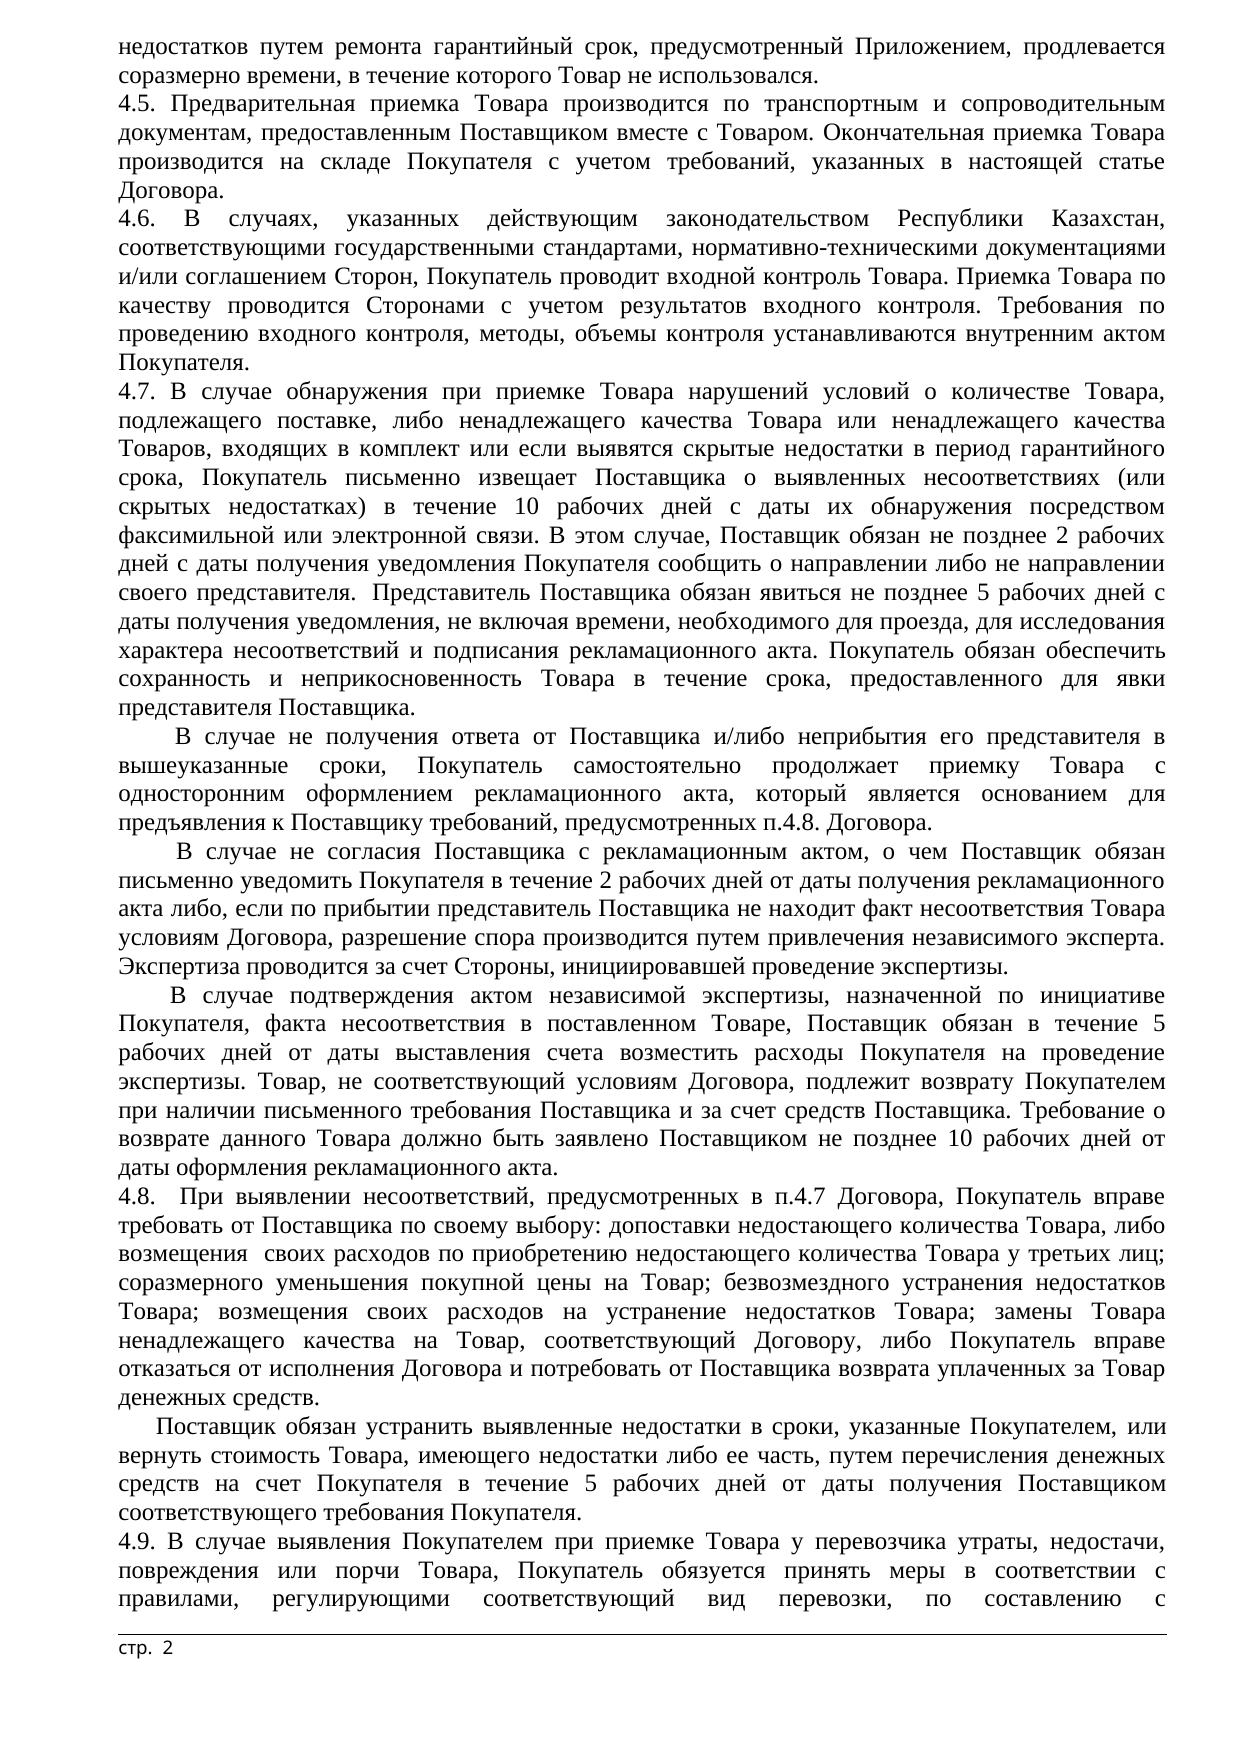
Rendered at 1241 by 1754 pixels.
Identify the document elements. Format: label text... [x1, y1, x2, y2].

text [118, 31, 1167, 88]
text В случае не получения ответа от Поставщика и/либо неприбытия его представителя в вышеуказанные сроки, Покупатель самостоятельно продолжает приемку Товара с односторонним оформлением рекламационного акта, который является основанием для предъявления к Поставщику требований, предусмотренных п.4.8. Договора. [118, 721, 1167, 836]
text В случае не согласия Поставщика с рекламационным актом, о чем Поставщик обязан письменно уведомить Покупателя в течение 2 рабочих дней от даты получения рекламационного акта либо, если по прибытии представитель Поставщика не находит факт несоответствия Товара условиям Договора, разрешение спора производится путем привлечения независимого эксперта. Экспертиза проводится за счет Стороны, инициировавшей проведение экспертизы. [118, 836, 1167, 980]
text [118, 1526, 1167, 1612]
text Поставщик обязан устранить выявленные недостатки в сроки, указанные Покупателем, или вернуть стоимость Товара, имеющего недостатки либо ее часть, путем перечисления денежных средств на счет Покупателя в течение 5 рабочих дней от даты получения Поставщиком соответствующего требования Покупателя. [118, 1411, 1167, 1526]
text 4.6. В случаях, указанных действующим законодательством Республики Казахстан, соответствующими государственными стандартами, нормативно-техническими документациями и/или соглашением Сторон, Покупатель проводит входной контроль Товара. Приемка Товара по качеству проводится Сторонами с учетом результатов входного контроля. Требования по проведению входного контроля, методы, объемы контроля устанавливаются внутренним актом Покупателя. [118, 203, 1167, 376]
text 4.7. В случае обнаружения при приемке Товара нарушений условий о количестве Товара, подлежащего поставке, либо ненадлежащего качества Товара или ненадлежащего качества Товаров, входящих в комплект или если выявятся скрытые недостатки в период гарантийного срока, Покупатель письменно извещает Поставщика о выявленных несоответствиях (или скрытых недостатках) в течение 10 рабочих дней с даты их обнаружения посредством факсимильной или электронной связи. В этом случае, Поставщик обязан не позднее 2 рабочих дней с даты получения уведомления Покупателя сообщить о направлении либо не направлении своего представителя. Представитель Поставщика обязан явиться не позднее 5 рабочих дней с даты получения уведомления, не включая времени, необходимого для проезда, для исследования характера несоответствий и подписания рекламационного акта. Покупатель обязан обеспечить сохранность и неприкосновенность Товара в течение срока, предоставленного для явки представителя Поставщика. [118, 376, 1167, 721]
text 4.5. Предварительная приемка Товара производится по транспортным и сопроводительным документам, предоставленным Поставщиком вместе с Товаром. Окончательная приемка Товара производится на складе Покупателя с учетом требований, указанных в настоящей статье Договора. [118, 88, 1167, 203]
text В случае подтверждения актом независимой экспертизы, назначенной по инициативе Покупателя, факта несоответствия в поставленном Товаре, Поставщик обязан в течение 5 рабочих дней от даты выставления счета возместить расходы Покупателя на проведение экспертизы. Товар, не соответствующий условиям Договора, подлежит возврату Покупателем при наличии письменного требования Поставщика и за счет средств Поставщика. Требование о возврате данного Товара должно быть заявлено Поставщиком не позднее 10 рабочих дней от даты оформления рекламационного акта. [118, 980, 1167, 1181]
text 4.8. При выявлении несоответствий, предусмотренных в п.4.7 Договора, Покупатель вправе требовать от Поставщика по своему выбору: допоставки недостающего количества Товара, либо возмещения своих расходов по приобретению недостающего количества Товара у третьих лиц; соразмерного уменьшения покупной цены на Товар; безвозмездного устранения недостатков Товара; возмещения своих расходов на устранение недостатков Товара; замены Товара ненадлежащего качества на Товар, соответствующий Договору, либо Покупатель вправе отказаться от исполнения Договора и потребовать от Поставщика возврата уплаченных за Товар денежных средств. [118, 1181, 1167, 1411]
